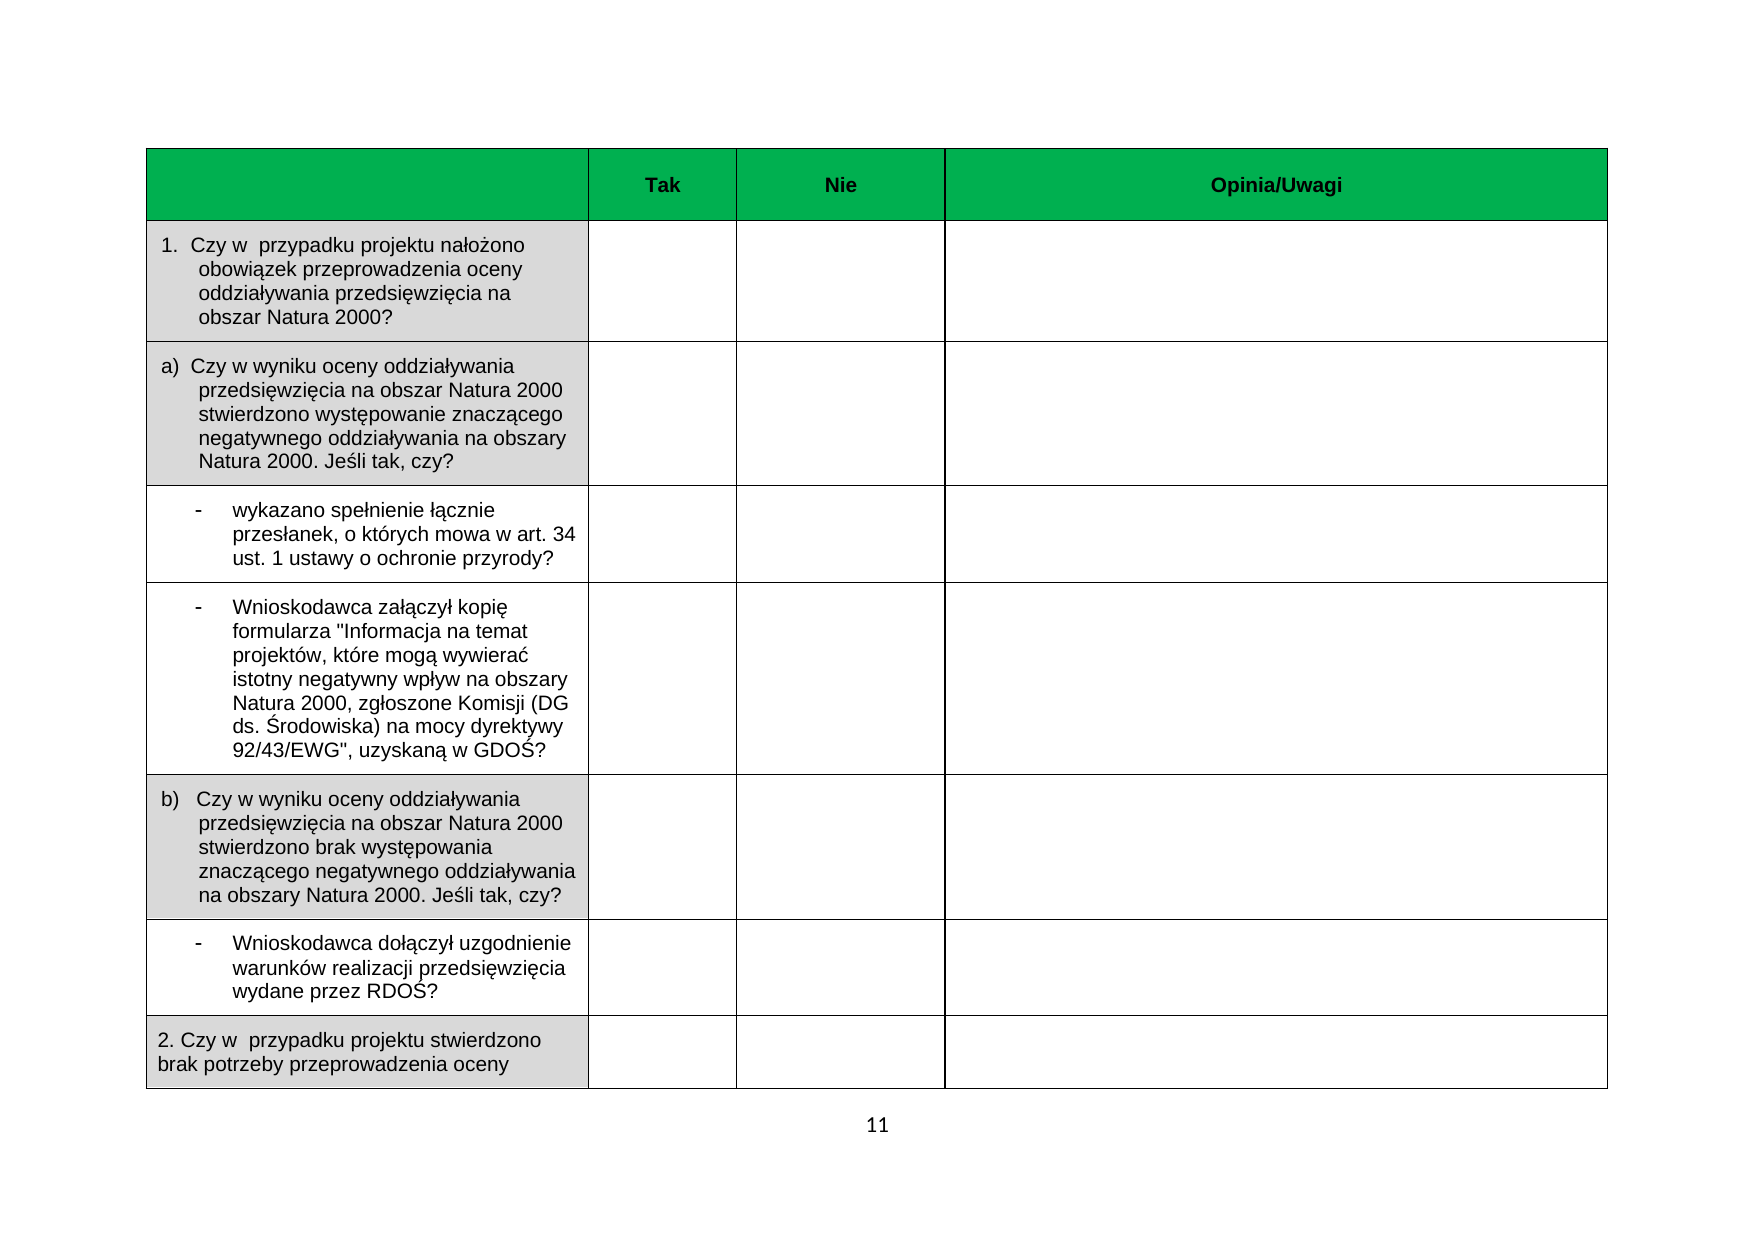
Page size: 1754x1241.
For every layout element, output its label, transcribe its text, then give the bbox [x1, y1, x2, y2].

table_cell Czy w wyniku oceny oddziaływania przedsięwzięcia na obszar Natura 2000 stwierdzono występowanie znaczącego negatywnego oddziaływania na obszary Natura 2000. Jeśli tak, czy? [147, 342, 588, 485]
table_cell [589, 1016, 736, 1087]
table_cell [946, 221, 1607, 341]
table_cell [589, 342, 736, 485]
table_cell [737, 775, 944, 918]
table_cell [946, 1016, 1607, 1087]
table_cell [737, 1016, 944, 1087]
table_cell wykazano spełnienie łącznie przesłanek, o których mowa w art. 34 ust. 1 ustawy o ochronie przyrody? [147, 486, 588, 582]
table_cell [946, 583, 1607, 774]
table_cell Czy w przypadku projektu nałożono obowiązek przeprowadzenia oceny oddziaływania przedsięwzięcia na obszar Natura 2000? [147, 221, 588, 341]
table_cell [946, 342, 1607, 485]
table_cell Wnioskodawca dołączył uzgodnienie warunków realizacji przedsięwzięcia wydane przez RDOŚ? [147, 920, 588, 1015]
table_cell [737, 486, 944, 582]
table_cell Czy w wyniku oceny oddziaływania przedsięwzięcia na obszar Natura 2000 stwierdzono brak występowania znaczącego negatywnego oddziaływania na obszary Natura 2000. Jeśli tak, czy? [147, 775, 588, 918]
table_cell [737, 583, 944, 774]
table_cell [589, 583, 736, 774]
table_cell [589, 775, 736, 918]
table_cell [589, 486, 736, 582]
table_cell [589, 920, 736, 1015]
table_cell [946, 486, 1607, 582]
table_cell [737, 920, 944, 1015]
table_cell Wnioskodawca załączył kopię formularza "Informacja na temat projektów, które mogą wywierać istotny negatywny wpływ na obszary Natura 2000, zgłoszone Komisji (DG ds. Środowiska) na mocy dyrektywy 92/43/EWG", uzyskaną w GDOŚ? [147, 583, 588, 774]
table_cell Tak [589, 149, 736, 220]
table_cell [589, 221, 736, 341]
table_cell [946, 775, 1607, 918]
table_cell Nie [737, 149, 944, 220]
table_cell Opinia/Uwagi [946, 149, 1607, 220]
table_cell [737, 342, 944, 485]
table_cell [147, 149, 588, 220]
table_cell [737, 221, 944, 341]
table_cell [147, 1016, 588, 1087]
table_cell [946, 920, 1607, 1015]
